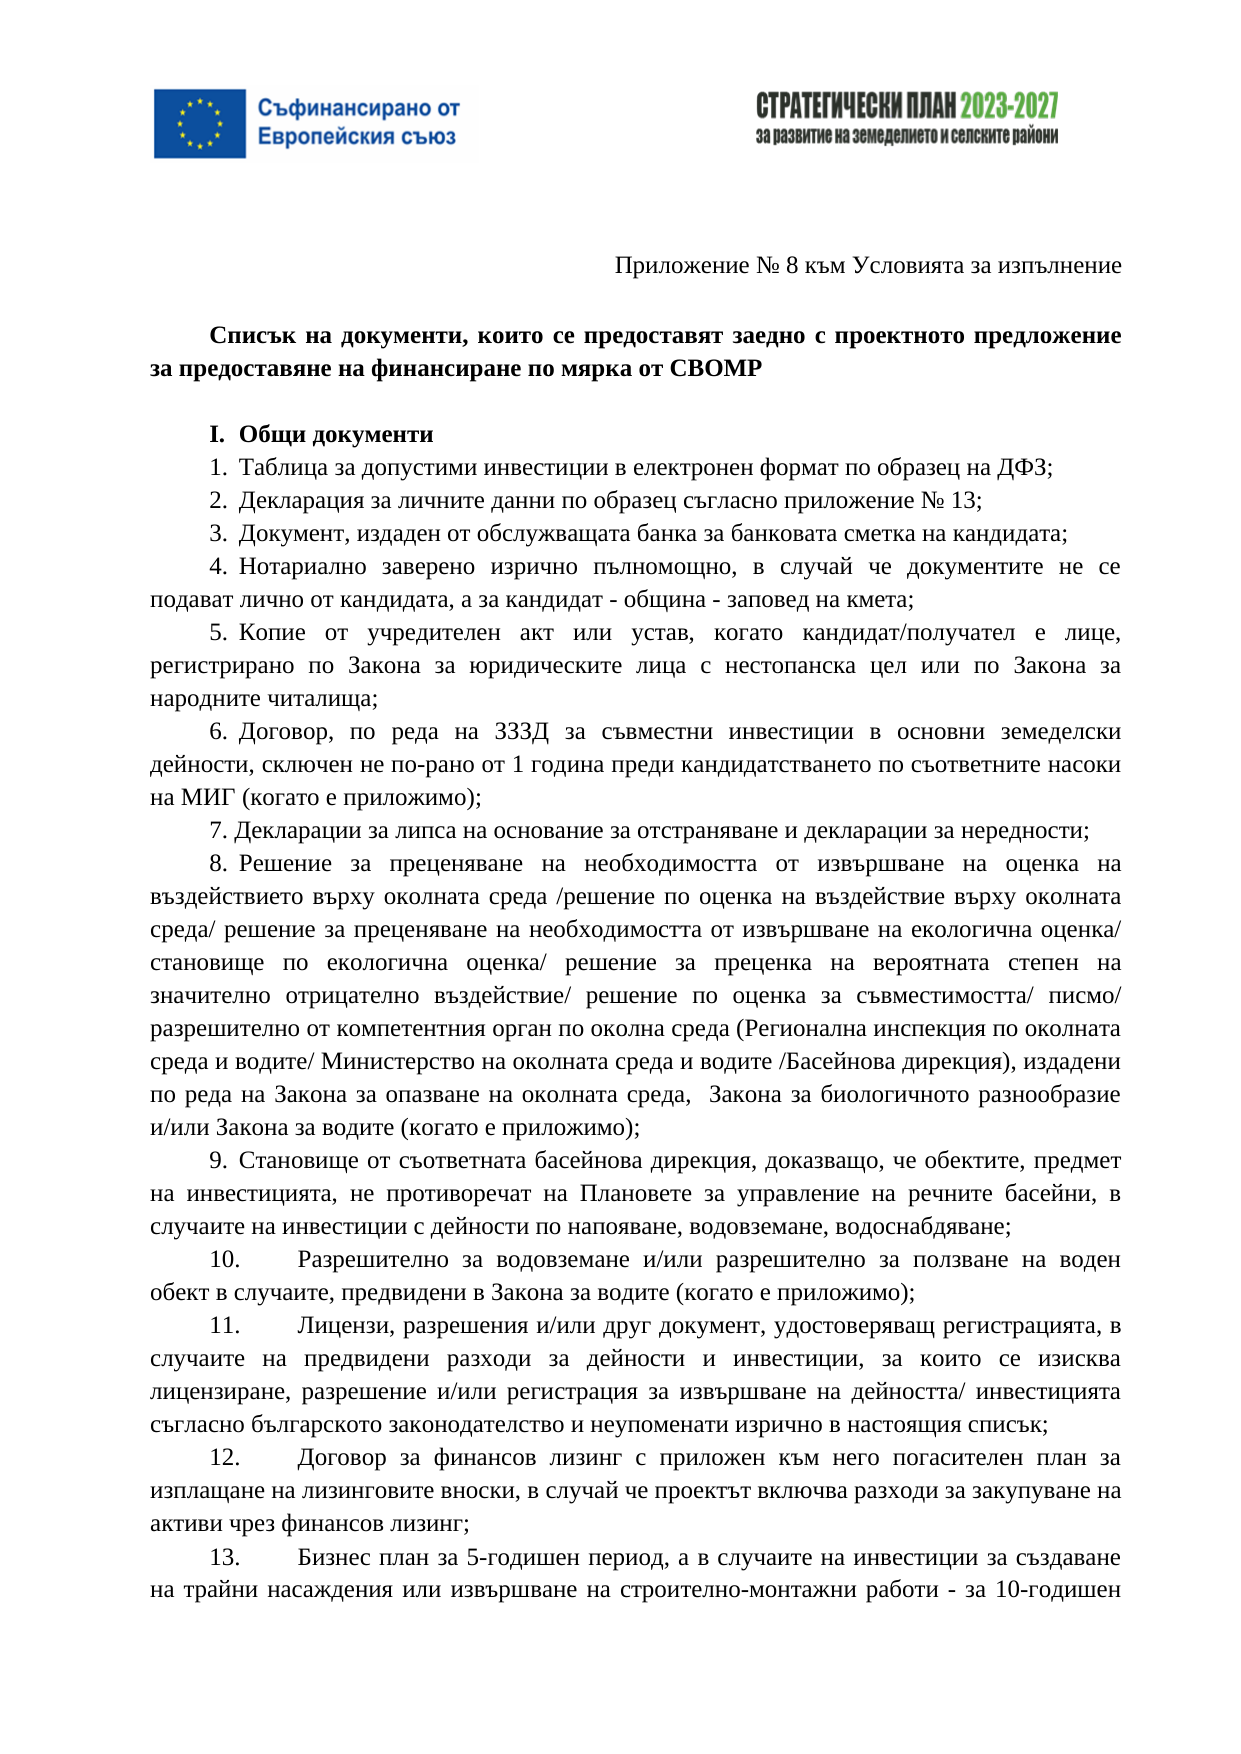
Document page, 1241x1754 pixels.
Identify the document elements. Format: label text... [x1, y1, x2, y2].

text 6. Договор, по реда на ЗЗЗД за съвместни инвестиции в основни земеделски дейности, сключен не по-рано от 1 година преди кандидатстването по съответните насоки на МИГ (когато е приложимо); [150, 716, 1122, 811]
text I. Общи документи [150, 419, 1122, 448]
text 1. Таблица за допустими инвестиции в електронен формат по образец на ДФЗ; [150, 452, 1122, 481]
text 3. Документ, издаден от обслужващата банка за банковата сметка на кандидата; [150, 518, 1122, 547]
text 5. Копие от учредителен акт или устав, когато кандидат/получател е лице, регистрирано по Закона за юридическите лица с нестопанска цел или по Закона за народните читалища; [150, 617, 1122, 712]
text 4. Нотариално заверено изрично пълномощно, в случай че документите не се подават лично от кандидата, а за кандидат - община - заповед на кмета; [150, 551, 1122, 613]
text Приложение № 8 към Условията за изпълнение [150, 250, 1122, 278]
text 8. Решение за преценяване на необходимостта от извършване на оценка на въздействието върху околната среда /решение по оценка на въздействие върху околната среда/ решение за преценяване на необходимостта от извършване на екологична оценка/ становище по екологична оценка/ решение за преценка на вероятната степен на значително отрицателно въздействие/ решение по оценка за съвместимостта/ писмо/ разрешително от компетентния орган по околна среда (Регионална инспекция по околната среда и водите/ Министерство на околната среда и водите /Басейнова дирекция), издадени по реда на Закона за опазване на околната среда, Закона за биологичното разнообразие и/или Закона за водите (когато е приложимо); [150, 848, 1122, 1141]
text 10. Разрешително за водовземане и/или разрешително за ползване на воден обект в случаите, предвидени в Закона за водите (когато е приложимо); [150, 1244, 1122, 1306]
text 11. Лицензи, разрешения и/или друг документ, удостоверяващ регистрацията, в случаите на предвидени разходи за дейности и инвестиции, за които се изисква лицензиране, разрешение и/или регистрация за извършване на дейността/ инвестицията съгласно българското законодателство и неупоменати изрично в настоящия списък; [150, 1310, 1122, 1438]
text 12. Договор за финансов лизинг с приложен към него погасителен план за изплащане на лизинговите вноски, в случай че проектът включва разходи за закупуване на активи чрез финансов лизинг; [150, 1442, 1122, 1537]
text 7. Декларации за липса на основание за отстраняване и декларации за нередности; [150, 815, 1122, 844]
picture [150, 85, 479, 163]
text 9. Становище от съответната басейнова дирекция, доказващо, че обектите, предмет на инвестицията, не противоречат на Плановете за управление на речните басейни, в случаите на инвестиции с дейности по напояване, водовземане, водоснабдяване; [150, 1145, 1122, 1240]
text 2. Декларация за личните данни по образец съгласно приложение № 13; [150, 485, 1122, 514]
text Списък на документи, които се предоставят заедно с проектното предложение за предоставяне на финансиране по мярка от СВОМР [150, 320, 1122, 382]
picture [755, 73, 1059, 163]
